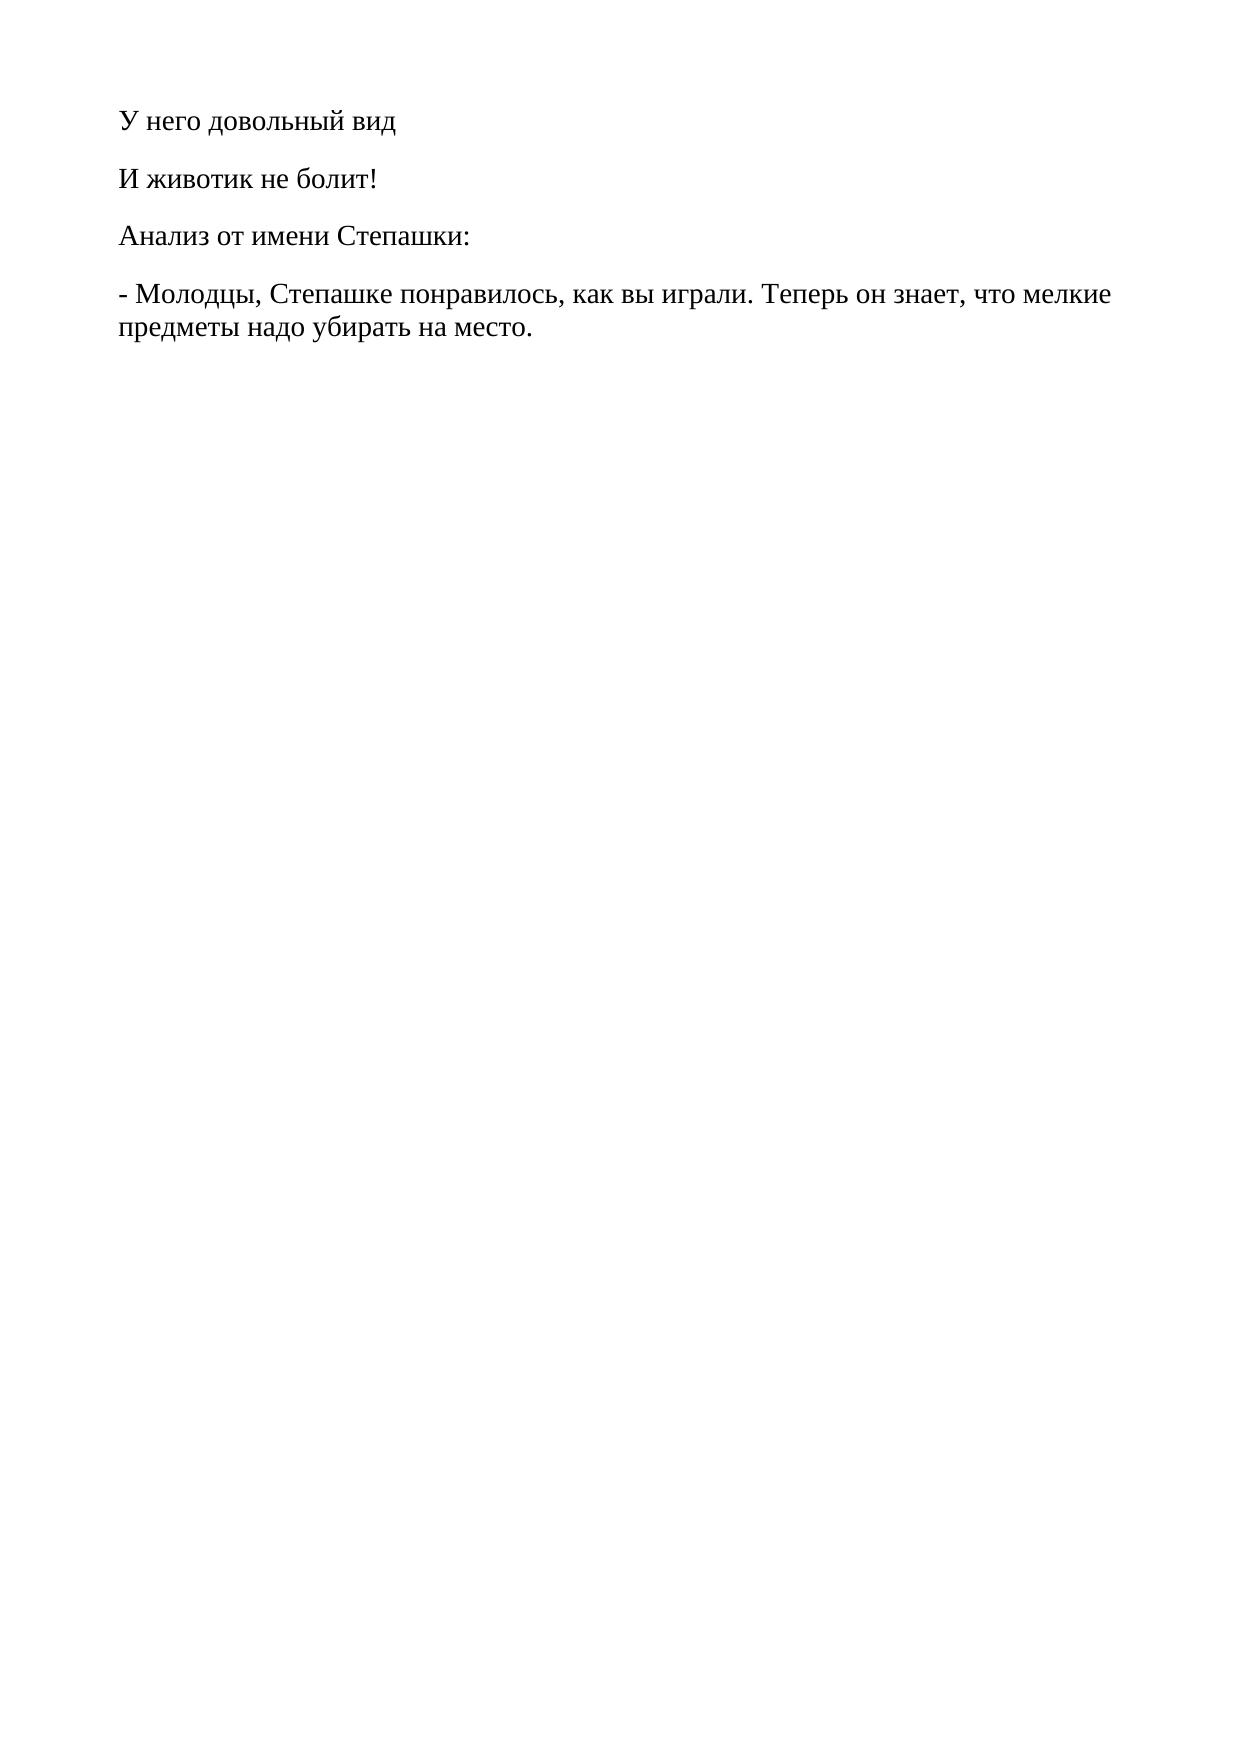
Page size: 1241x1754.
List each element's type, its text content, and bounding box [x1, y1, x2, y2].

text У него довольный вид [118, 103, 1152, 137]
text Анализ от имени Степашки: [118, 218, 1152, 252]
text - Молодцы, Степашке понравилось, как вы играли. Теперь он знает, что мелкие предметы надо убирать на место. [118, 276, 1152, 343]
text И животик не болит! [118, 161, 1152, 194]
